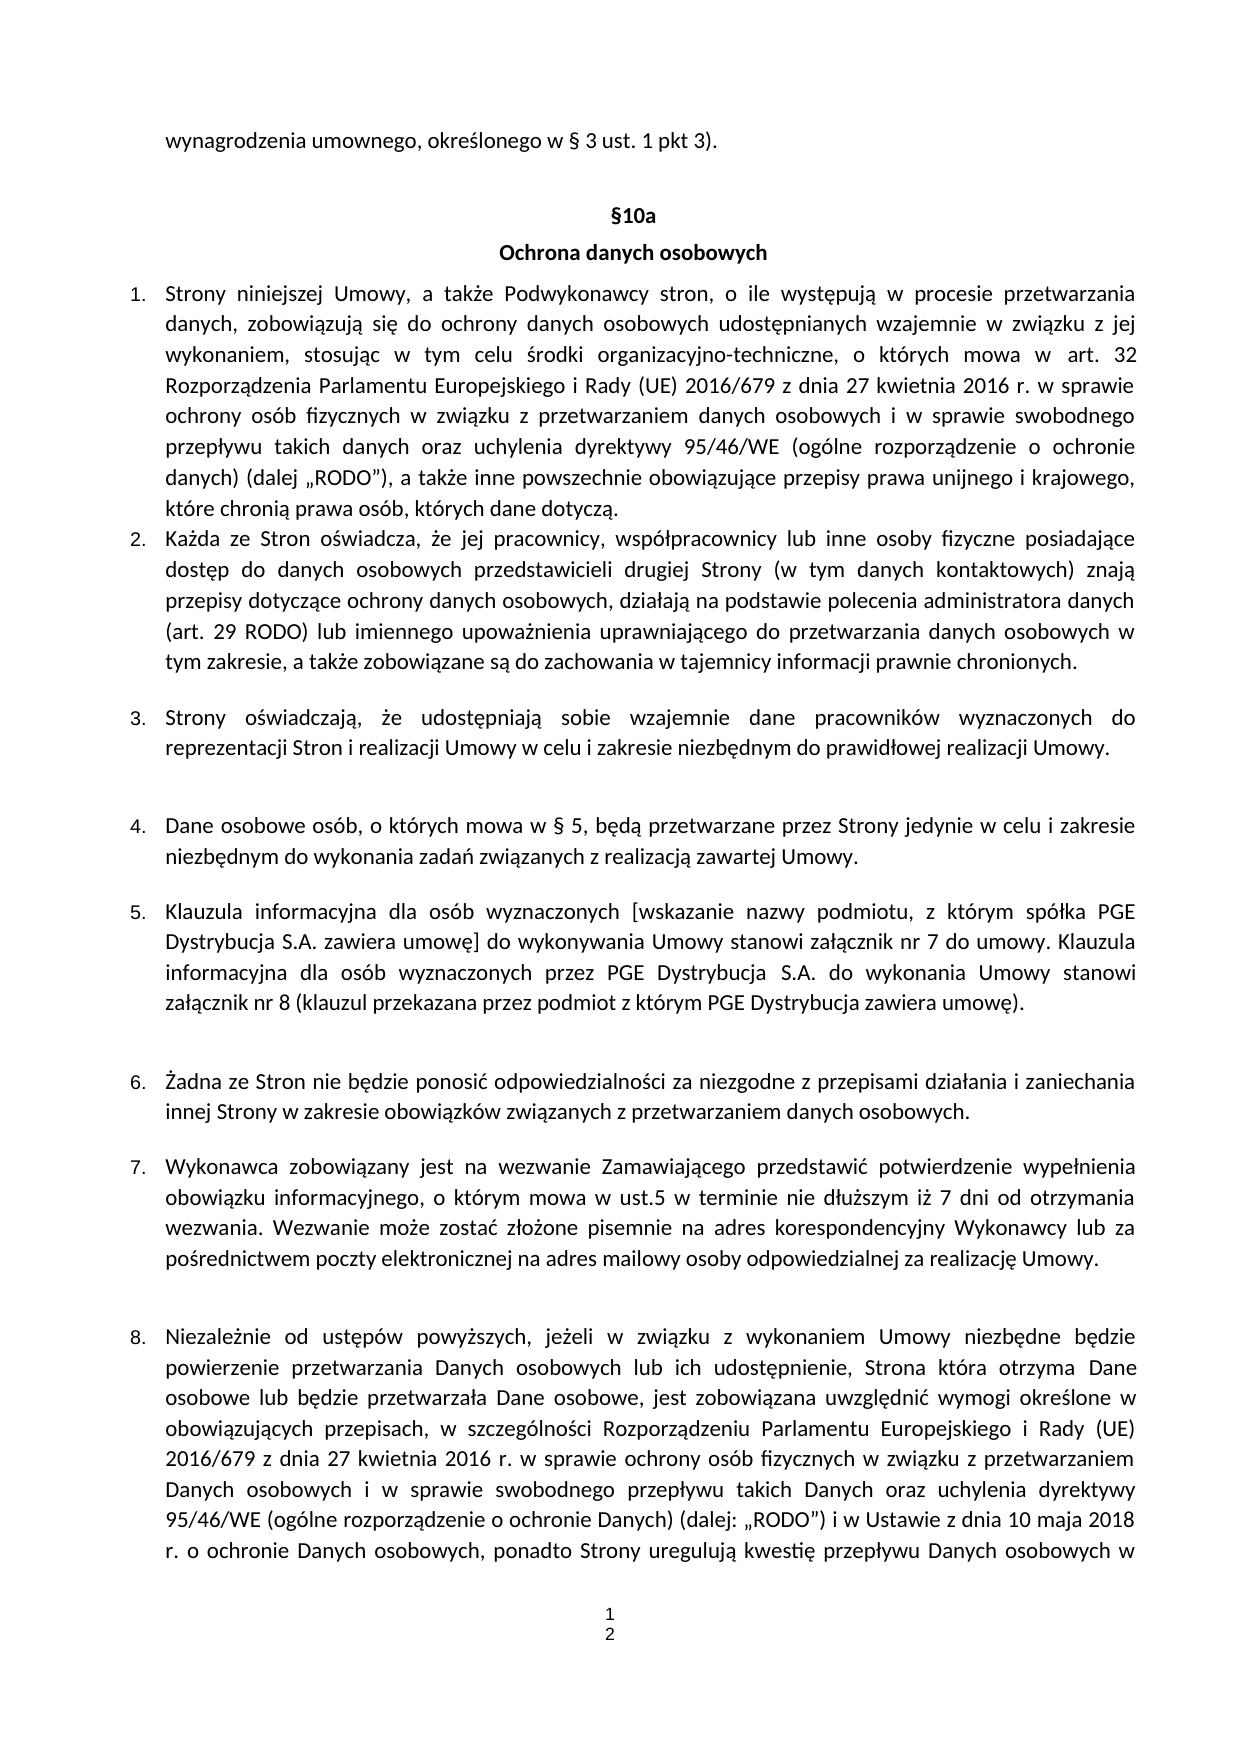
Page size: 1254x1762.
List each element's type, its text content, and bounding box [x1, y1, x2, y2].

list Strony niniejszej Umowy, a także Podwykonawcy stron, o ile występują w procesie przetwarzania danych, zobowiązują się do ochrony danych osobowych udostępnianych wzajemnie w związku z jej wykonaniem, stosując w tym celu środki organizacyjno-techniczne, o których mowa w art. 32 Rozporządzenia Parlamentu Europejskiego i Rady (UE) 2016/679 z dnia 27 kwietnia 2016 r. w sprawie ochrony osób fizycznych w związku z przetwarzaniem danych osobowych i w sprawie swobodnego przepływu takich danych oraz uchylenia dyrektywy 95/46/WE (ogólne rozporządzenie o ochronie danych) (dalej „RODO”), a także inne powszechnie obowiązujące przepisy prawa unijnego i krajowego, które chronią prawa osób, których dane dotyczą. [130, 279, 1137, 522]
list Wykonawca zobowiązany jest na wezwanie Zamawiającego przedstawić potwierdzenie wypełnienia obowiązku informacyjnego, o którym mowa w ust.5 w terminie nie dłuższym iż 7 dni od otrzymania wezwania. Wezwanie może zostać złożone pisemnie na adres korespondencyjny Wykonawcy lub za pośrednictwem poczty elektronicznej na adres mailowy osoby odpowiedzialnej za realizację Umowy. [130, 1152, 1137, 1272]
text §10a [130, 201, 1137, 229]
text Ochrona danych osobowych [130, 238, 1137, 266]
list Żadna ze Stron nie będzie ponosić odpowiedzialności za niezgodne z przepisami działania i zaniechania innej Strony w zakresie obowiązków związanych z przetwarzaniem danych osobowych. [130, 1067, 1137, 1125]
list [130, 1322, 1137, 1564]
list Dane osobowe osób, o których mowa w § 5, będą przetwarzane przez Strony jedynie w celu i zakresie niezbędnym do wykonania zadań związanych z realizacją zawartej Umowy. [130, 812, 1137, 870]
list Klauzula informacyjna dla osób wyznaczonych [wskazanie nazwy podmiotu, z którym spółka PGE Dystrybucja S.A. zawiera umowę] do wykonywania Umowy stanowi załącznik nr 7 do umowy. Klauzula informacyjna dla osób wyznaczonych przez PGE Dystrybucja S.A. do wykonania Umowy stanowi załącznik nr 8 (klauzul przekazana przez podmiot z którym PGE Dystrybucja zawiera umowę). [130, 897, 1137, 1017]
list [130, 126, 1137, 154]
list Każda ze Stron oświadcza, że jej pracownicy, współpracownicy lub inne osoby fizyczne posiadające dostęp do danych osobowych przedstawicieli drugiej Strony (w tym danych kontaktowych) znają przepisy dotyczące ochrony danych osobowych, działają na podstawie polecenia administratora danych (art. 29 RODO) lub imiennego upoważnienia uprawniającego do przetwarzania danych osobowych w tym zakresie, a także zobowiązane są do zachowania w tajemnicy informacji prawnie chronionych. [130, 524, 1137, 676]
list Strony oświadczają, że udostępniają sobie wzajemnie dane pracowników wyznaczonych do reprezentacji Stron i realizacji Umowy w celu i zakresie niezbędnym do prawidłowej realizacji Umowy. [130, 703, 1137, 761]
